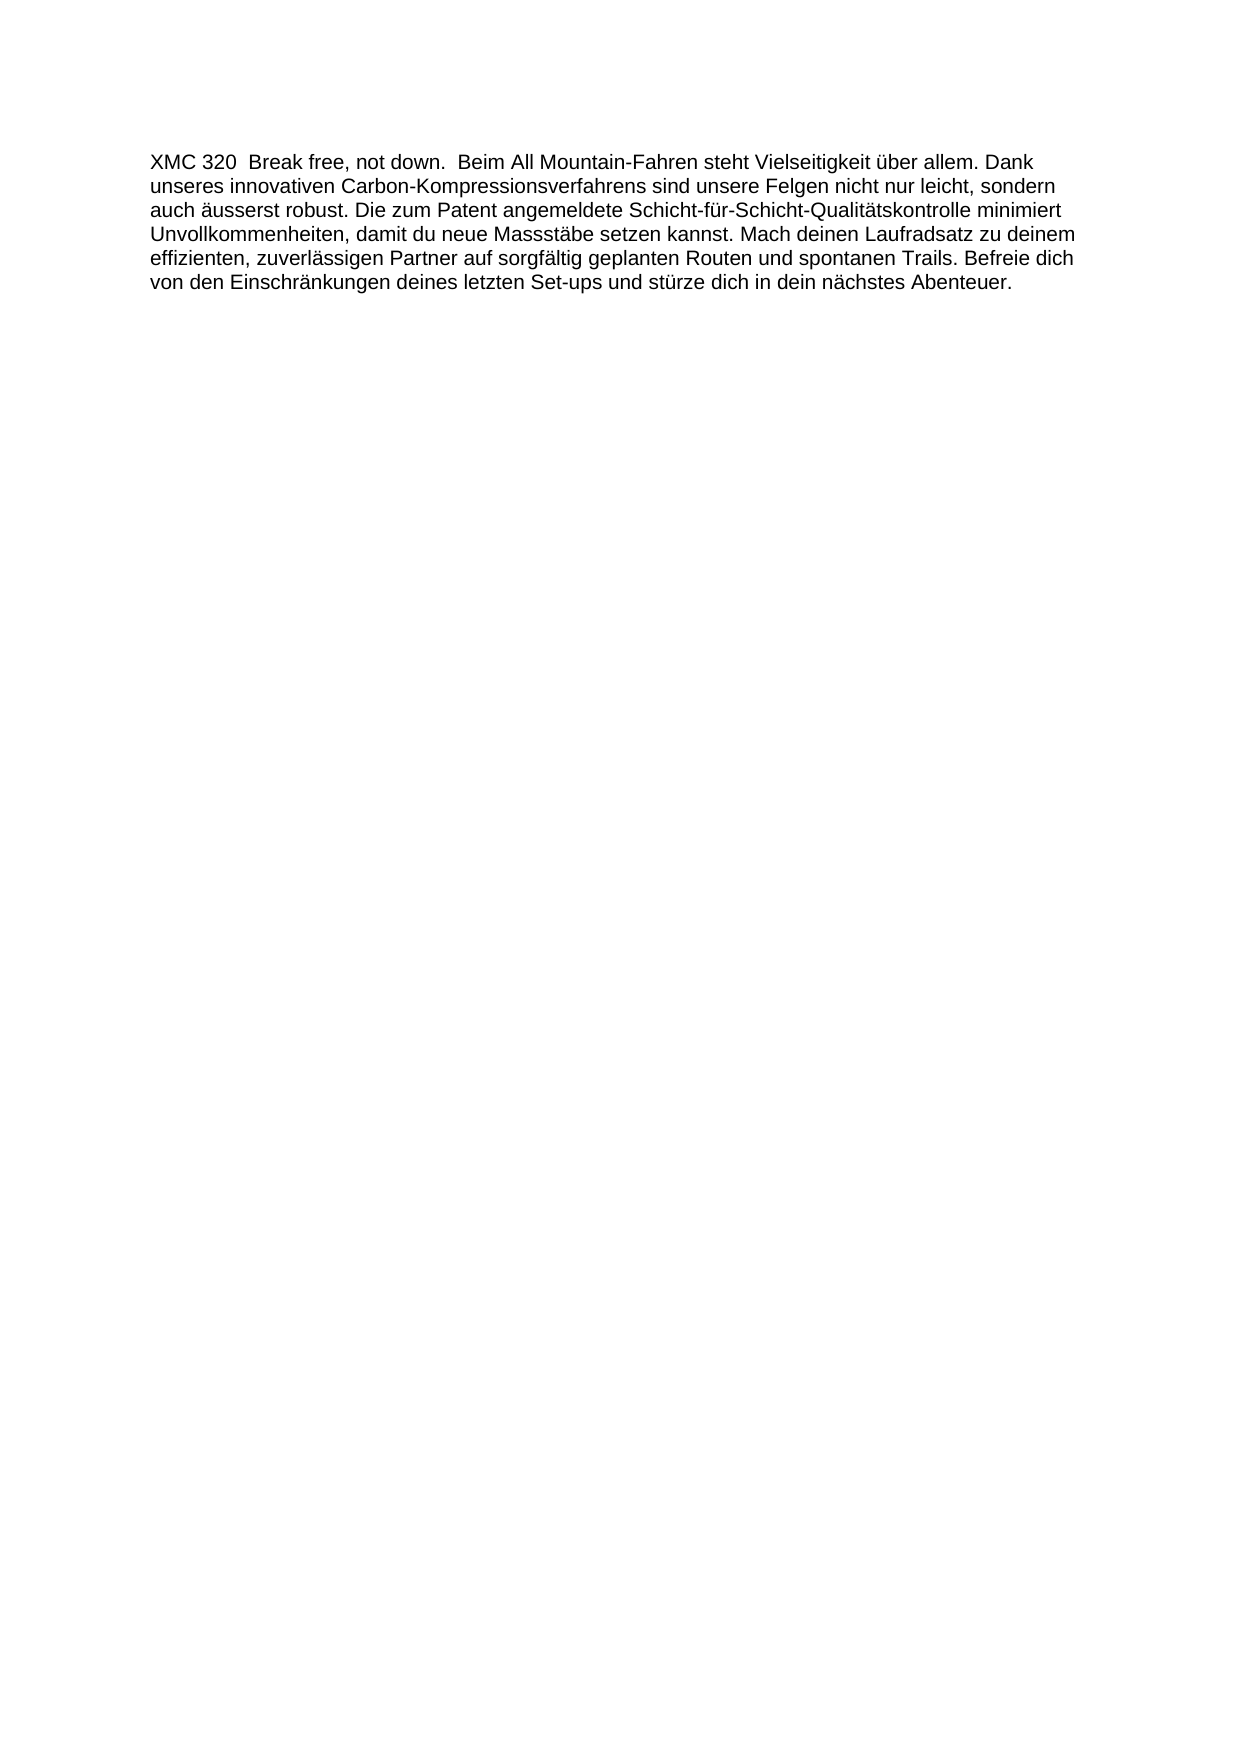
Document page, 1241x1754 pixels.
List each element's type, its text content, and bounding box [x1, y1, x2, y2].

text XMC 320 Break free, not down. Beim All Mountain-Fahren steht Vielseitigkeit über allem. Dank unseres innovativen Carbon-Kompressionsverfahrens sind unsere Felgen nicht nur leicht, sondern auch äusserst robust. Die zum Patent angemeldete Schicht-für-Schicht-Qualitätskontrolle minimiert Unvollkommenheiten, damit du neue Massstäbe setzen kannst. Mach deinen Laufradsatz zu deinem effizienten, zuverlässigen Partner auf sorgfältig geplanten Routen und spontanen Trails. Befreie dich von den Einschränkungen deines letzten Set-ups und stürze dich in dein nächstes Abenteuer. [150, 150, 1090, 294]
